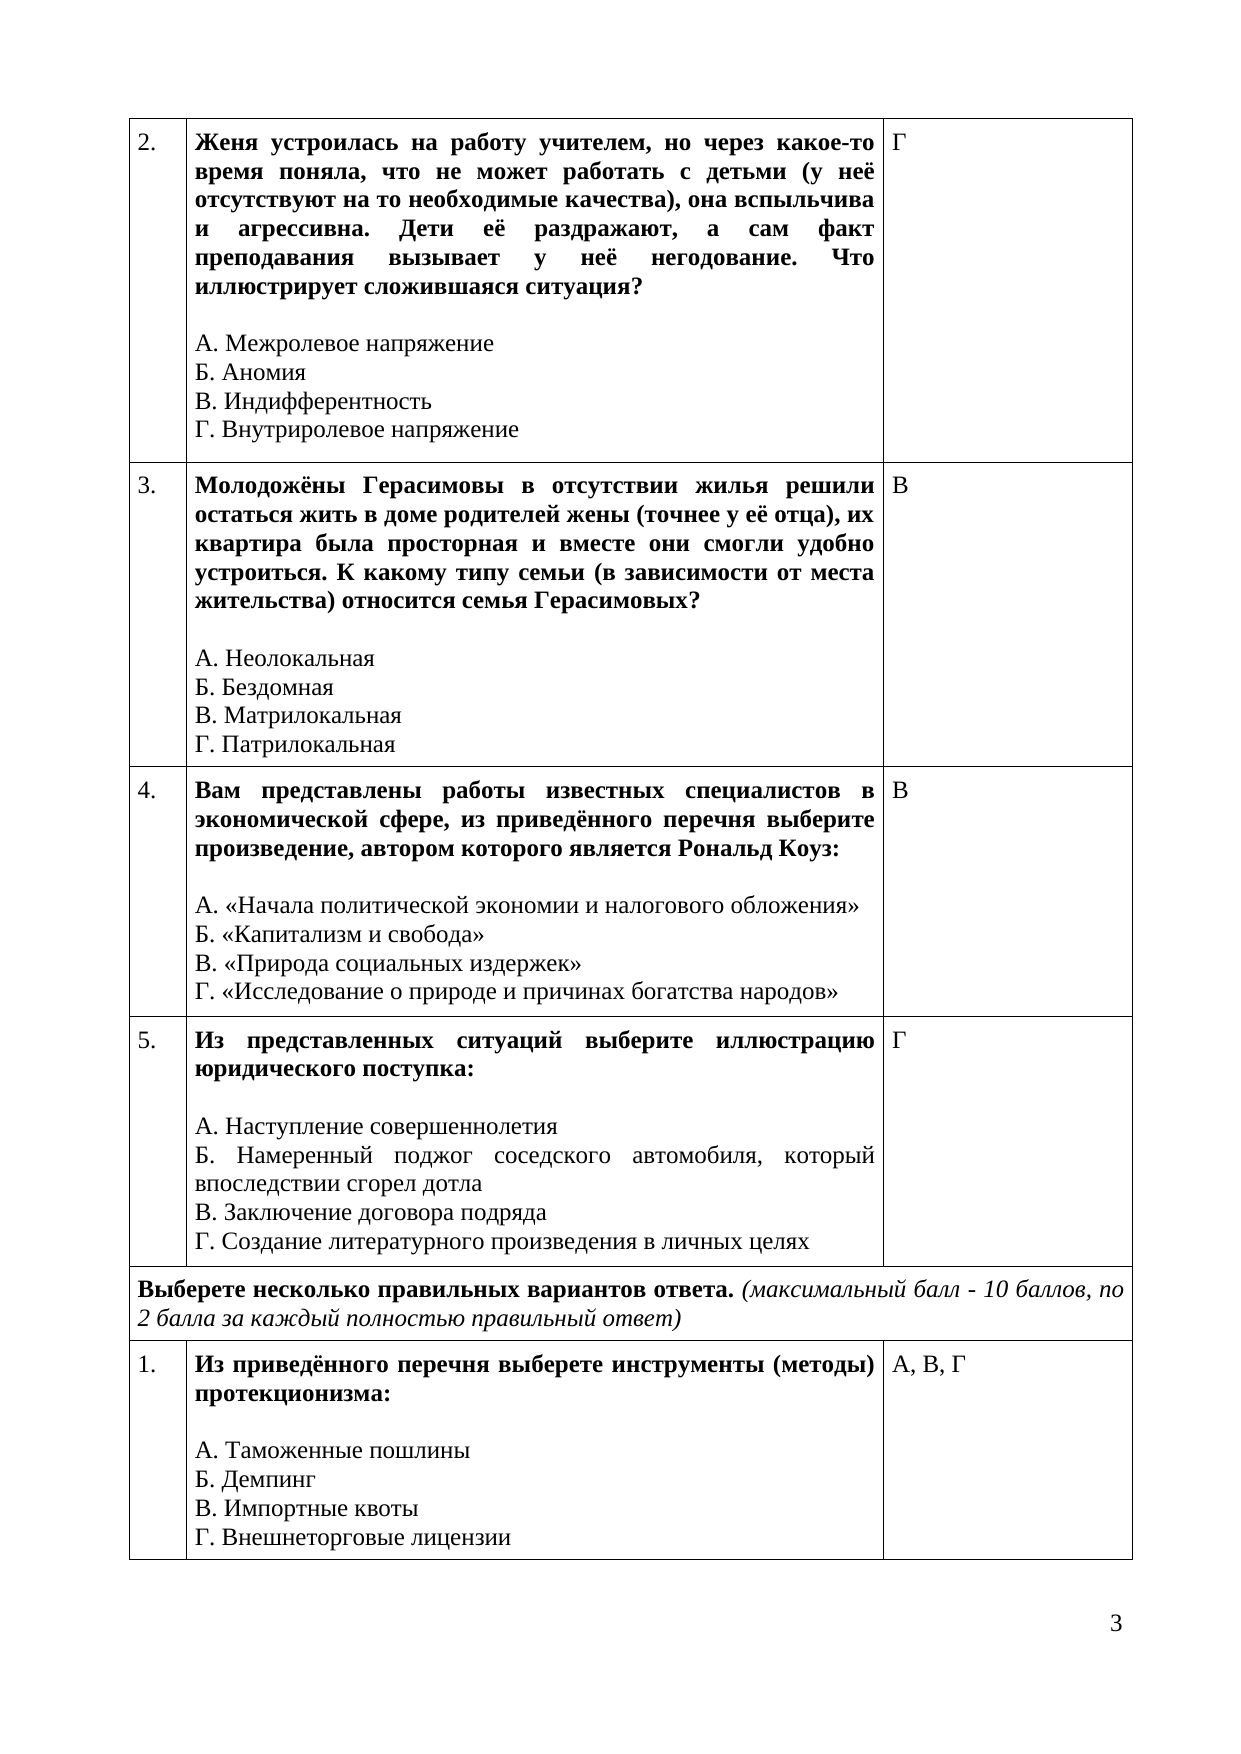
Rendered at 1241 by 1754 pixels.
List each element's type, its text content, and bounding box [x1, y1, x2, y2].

table_cell 3. [130, 463, 186, 766]
table_cell В [884, 767, 1132, 1016]
table_cell 2. [130, 119, 186, 462]
table_cell Женя устроилась на работу учителем, но через какое-то время поняла, что не может работать с детьми (у неё отсутствуют на то необходимые качества), она вспыльчива и агрессивна. Дети её раздражают, а сам факт преподавания вызывает у неё негодование. Что иллюстрирует сложившаяся ситуация? А. Межролевое напряжение Б. Аномия В. Индифферентность Г. Внутриролевое напряжение [187, 119, 883, 462]
table_cell 4. [130, 767, 186, 1016]
table_cell Из представленных ситуаций выберите иллюстрацию юридического поступка: А. Наступление совершеннолетия Б. Намеренный поджог соседского автомобиля, который впоследствии сгорел дотла В. Заключение договора подряда Г. Создание литературного произведения в личных целях [187, 1017, 883, 1266]
table_cell Вам представлены работы известных специалистов в экономической сфере, из приведённого перечня выберите произведение, автором которого является Рональд Коуз: А. «Начала политической экономии и налогового обложения» Б. «Капитализм и свобода» В. «Природа социальных издержек» Г. «Исследование о природе и причинах богатства народов» [187, 767, 883, 1016]
table_cell Г [884, 1017, 1132, 1266]
table_cell Из приведённого перечня выберете инструменты (методы) протекционизма: А. Таможенные пошлины Б. Демпинг В. Импортные квоты Г. Внешнеторговые лицензии [187, 1341, 883, 1559]
table_cell В [884, 463, 1132, 766]
table_cell Выберете несколько правильных вариантов ответа. (максимальный балл - 10 баллов, по 2 балла за каждый полностью правильный ответ) [130, 1267, 1132, 1340]
table_cell Молодожёны Герасимовы в отсутствии жилья решили остаться жить в доме родителей жены (точнее у её отца), их квартира была просторная и вместе они смогли удобно устроиться. К какому типу семьи (в зависимости от места жительства) относится семья Герасимовых? А. Неолокальная Б. Бездомная В. Матрилокальная Г. Патрилокальная [187, 463, 883, 766]
table_cell А, В, Г [884, 1341, 1132, 1559]
table_cell Г [884, 119, 1132, 462]
table_cell 5. [130, 1017, 186, 1266]
table_cell 1. [130, 1341, 186, 1559]
